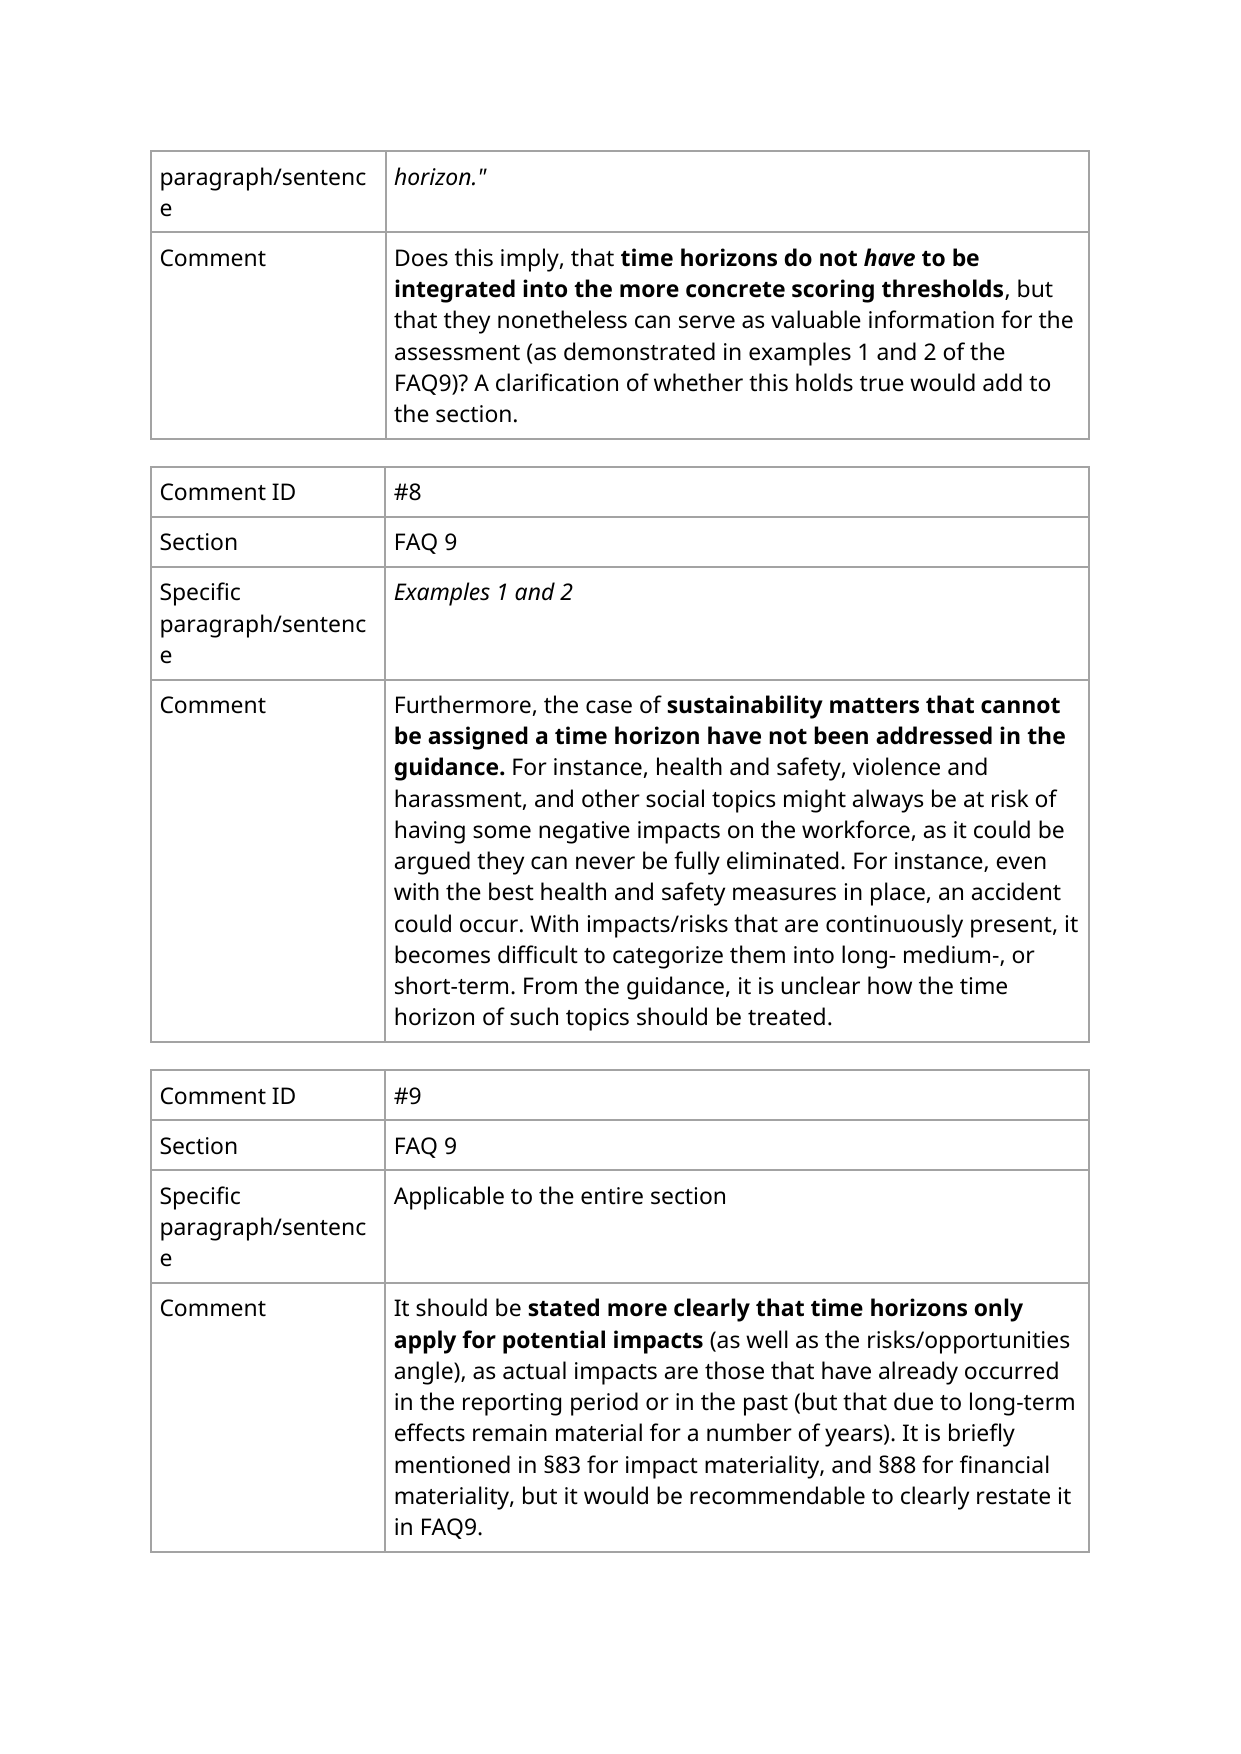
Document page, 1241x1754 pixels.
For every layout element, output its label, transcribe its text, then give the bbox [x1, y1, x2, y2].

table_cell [152, 152, 385, 231]
table_cell Comment [152, 681, 384, 1041]
table_cell Comment [152, 1284, 384, 1551]
table_cell Examples 1 and 2 [386, 568, 1088, 678]
table_cell Specific paragraph/sentence [152, 1171, 384, 1282]
table_header Comment ID [152, 1071, 384, 1119]
table_cell FAQ 9 [386, 1121, 1088, 1169]
table_cell It should be stated more clearly that time horizons only apply for potential impacts (as well as the risks/opportunities angle), as actual impacts are those that have already occurred in the reporting period or in the past (but that due to long-term effects remain material for a number of years). It is briefly mentioned in §83 for impact materiality, and §88 for financial materiality, but it would be recommendable to clearly restate it in FAQ9. [386, 1284, 1088, 1551]
table_cell Section [152, 1121, 384, 1169]
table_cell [387, 152, 1088, 231]
table_header Comment ID [152, 468, 384, 516]
table_header #9 [386, 1071, 1088, 1119]
table_cell Section [152, 518, 384, 566]
table_cell Does this imply, that time horizons do not have to be integrated into the more concrete scoring thresholds, but that they nonetheless can serve as valuable information for the assessment (as demonstrated in examples 1 and 2 of the FAQ9)? A clarification of whether this holds true would add to the section. [387, 233, 1088, 437]
table_cell Applicable to the entire section [386, 1171, 1088, 1282]
table_cell FAQ 9 [386, 518, 1088, 566]
table_cell Specific paragraph/sentence [152, 568, 384, 678]
table_cell Furthermore, the case of sustainability matters that cannot be assigned a time horizon have not been addressed in the guidance. For instance, health and safety, violence and harassment, and other social topics might always be at risk of having some negative impacts on the workforce, as it could be argued they can never be fully eliminated. For instance, even with the best health and safety measures in place, an accident could occur. With impacts/risks that are continuously present, it becomes difficult to categorize them into long- medium-, or short-term. From the guidance, it is unclear how the time horizon of such topics should be treated. [386, 681, 1088, 1041]
table_cell Comment [152, 233, 385, 437]
table_header #8 [386, 468, 1088, 516]
